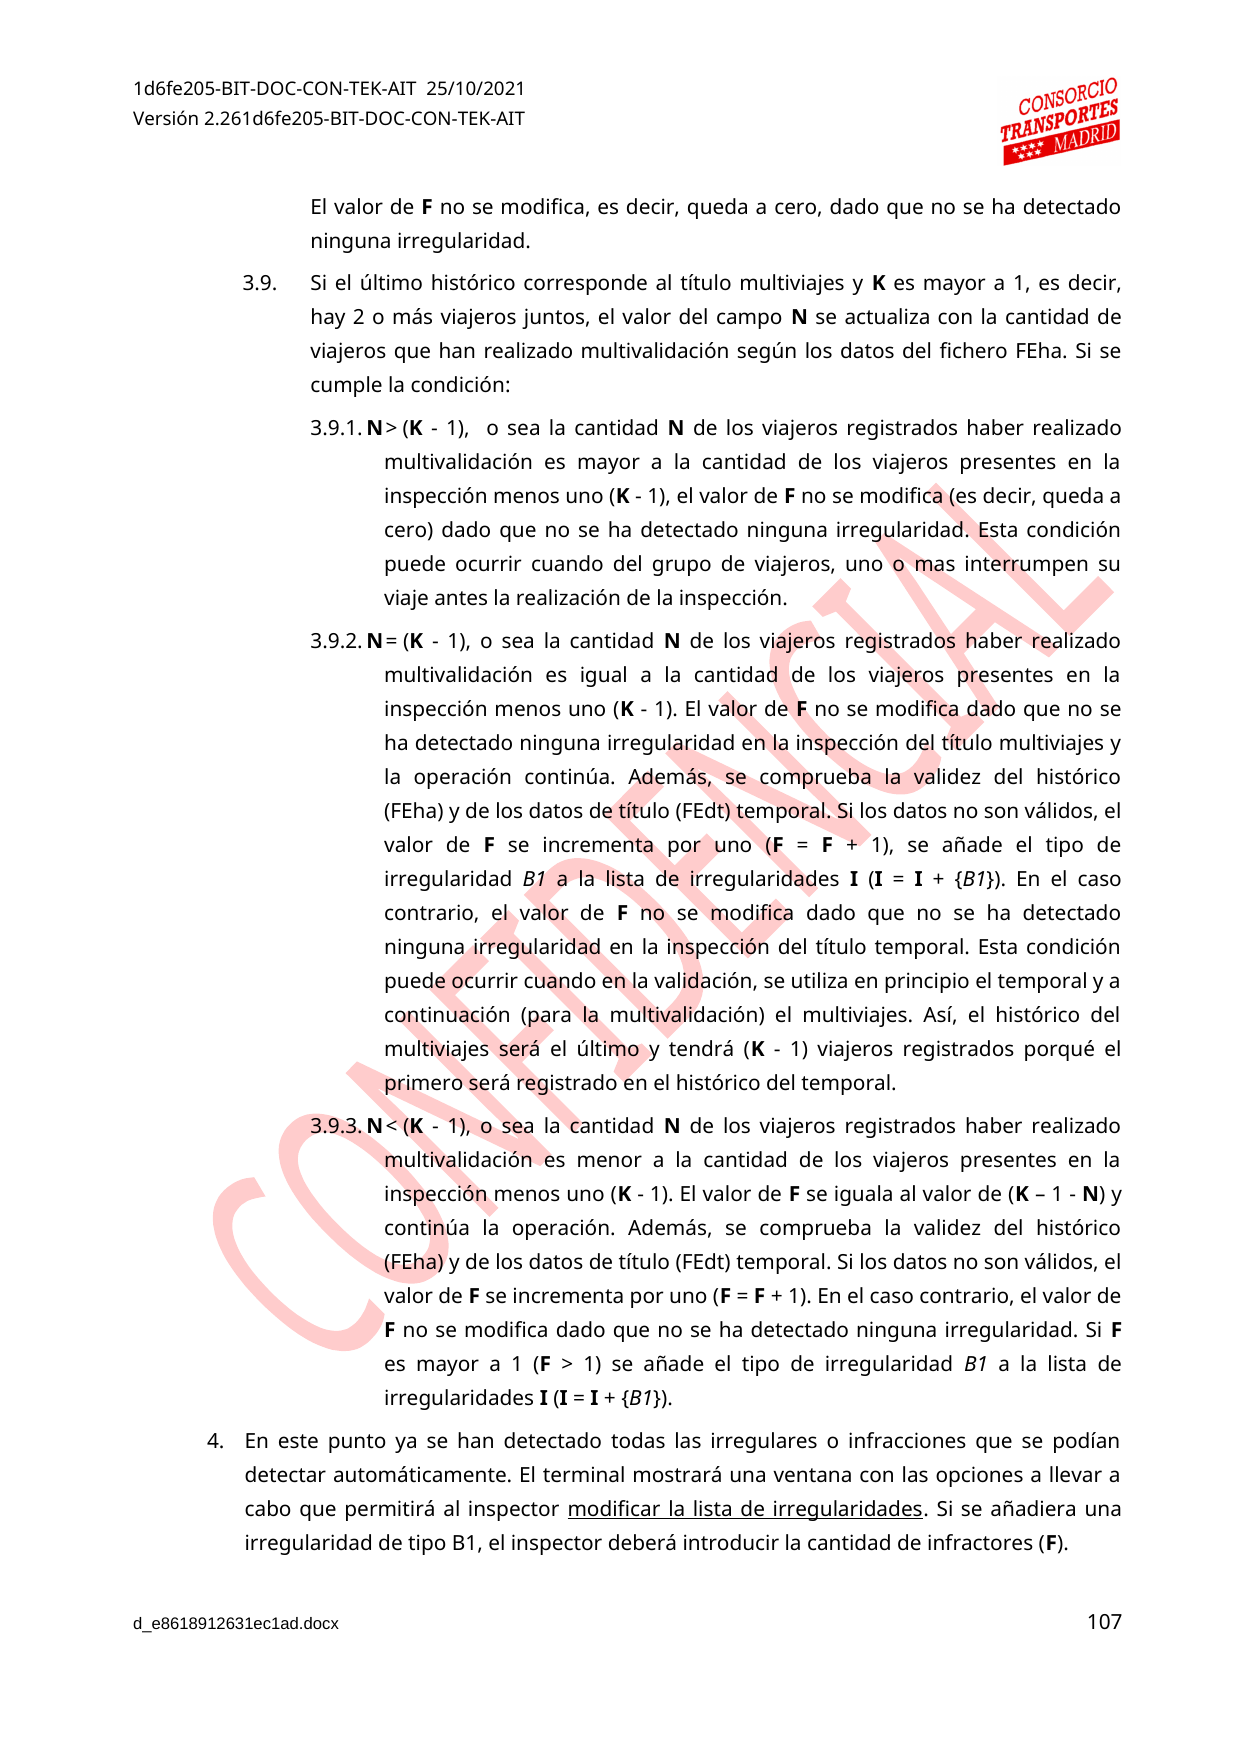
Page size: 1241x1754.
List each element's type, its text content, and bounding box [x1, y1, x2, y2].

list En este punto ya se han detectado todas las irregulares o infracciones que se podían detectar automáticamente. El terminal mostrará una ventana con las opciones a llevar a cabo que permitirá al inspector modificar la lista de irregularidades. Si se añadiera una irregularidad de tipo B1, el inspector deberá introducir la cantidad de infractores (F). [207, 1426, 1122, 1556]
list Si el último histórico corresponde al título multiviajes y K es mayor a 1, es decir, hay 2 o más viajeros juntos, el valor del campo N se actualiza con la cantidad de viajeros que han realizado multivalidación según los datos del fichero FEha. Si se cumple la condición: [242, 268, 1122, 399]
list N > (K - 1), o sea de los viajeros registrados haber realizado multivalidación es mayor a la cantidad de los viajeros presentes en la inspección menos uno (K - 1), el valor de F no se modifica (es decir, queda a cero) dado que no se ha detectado ninguna irregularidad. Esta condición puede ocurrir cuando del grupo de viajeros, uno o mas interrumpen su viaje antes la realización de la inspección. [310, 413, 1122, 612]
list N = (K - 1), o sea de los viajeros registrados haber realizado multivalidación es igual a la cantidad de los viajeros presentes en la inspección menos uno (K - 1). El valor de F no se modifica dado que no se ha detectado ninguna irregularidad en la inspección del título multiviajes y la operación continúa. Además, se comprueba la validez del histórico (FEha) y de los datos de título (FEdt) temporal. Si los datos no son válidos, el valor de F se incrementa por uno (F = F + 1), se añade el tipo de irregularidad B1 a la lista de irregularidades I (I = I + {B1}). En el caso contrario, el valor de F no se modifica dado que no se ha detectado ninguna irregularidad en la inspección del título temporal. Esta condición puede ocurrir cuando en la validación, se utiliza en principio el temporal y a continuación (para la multivalidación) el multiviajes. Así, el histórico del multiviajes será el último y tendrá (K - 1) viajeros registrados porqué el primero será registrado en el histórico del temporal. [310, 626, 1122, 1097]
picture [996, 76, 1122, 166]
list N < (K - 1), o sea de los viajeros registrados haber realizado multivalidación es menor a la cantidad de los viajeros presentes en la inspección menos uno (K - 1). El valor de F se iguala al valor de (K – 1 - N) y continúa , se comprueba la validez del histórico (FEha) y de los datos de título (FEdt) temporal. Si los datos no son válidos, el valor de F se incrementa por uno (F = F + 1). En el caso contrario, el valor de F no se modifica dado que no se ha detectado ninguna irregularidad. Si F es mayor a 1 (F > 1) se añade el tipo de irregularidad B1 a la lista de irregularidades I (I = I + {B1}). [310, 1111, 1122, 1412]
